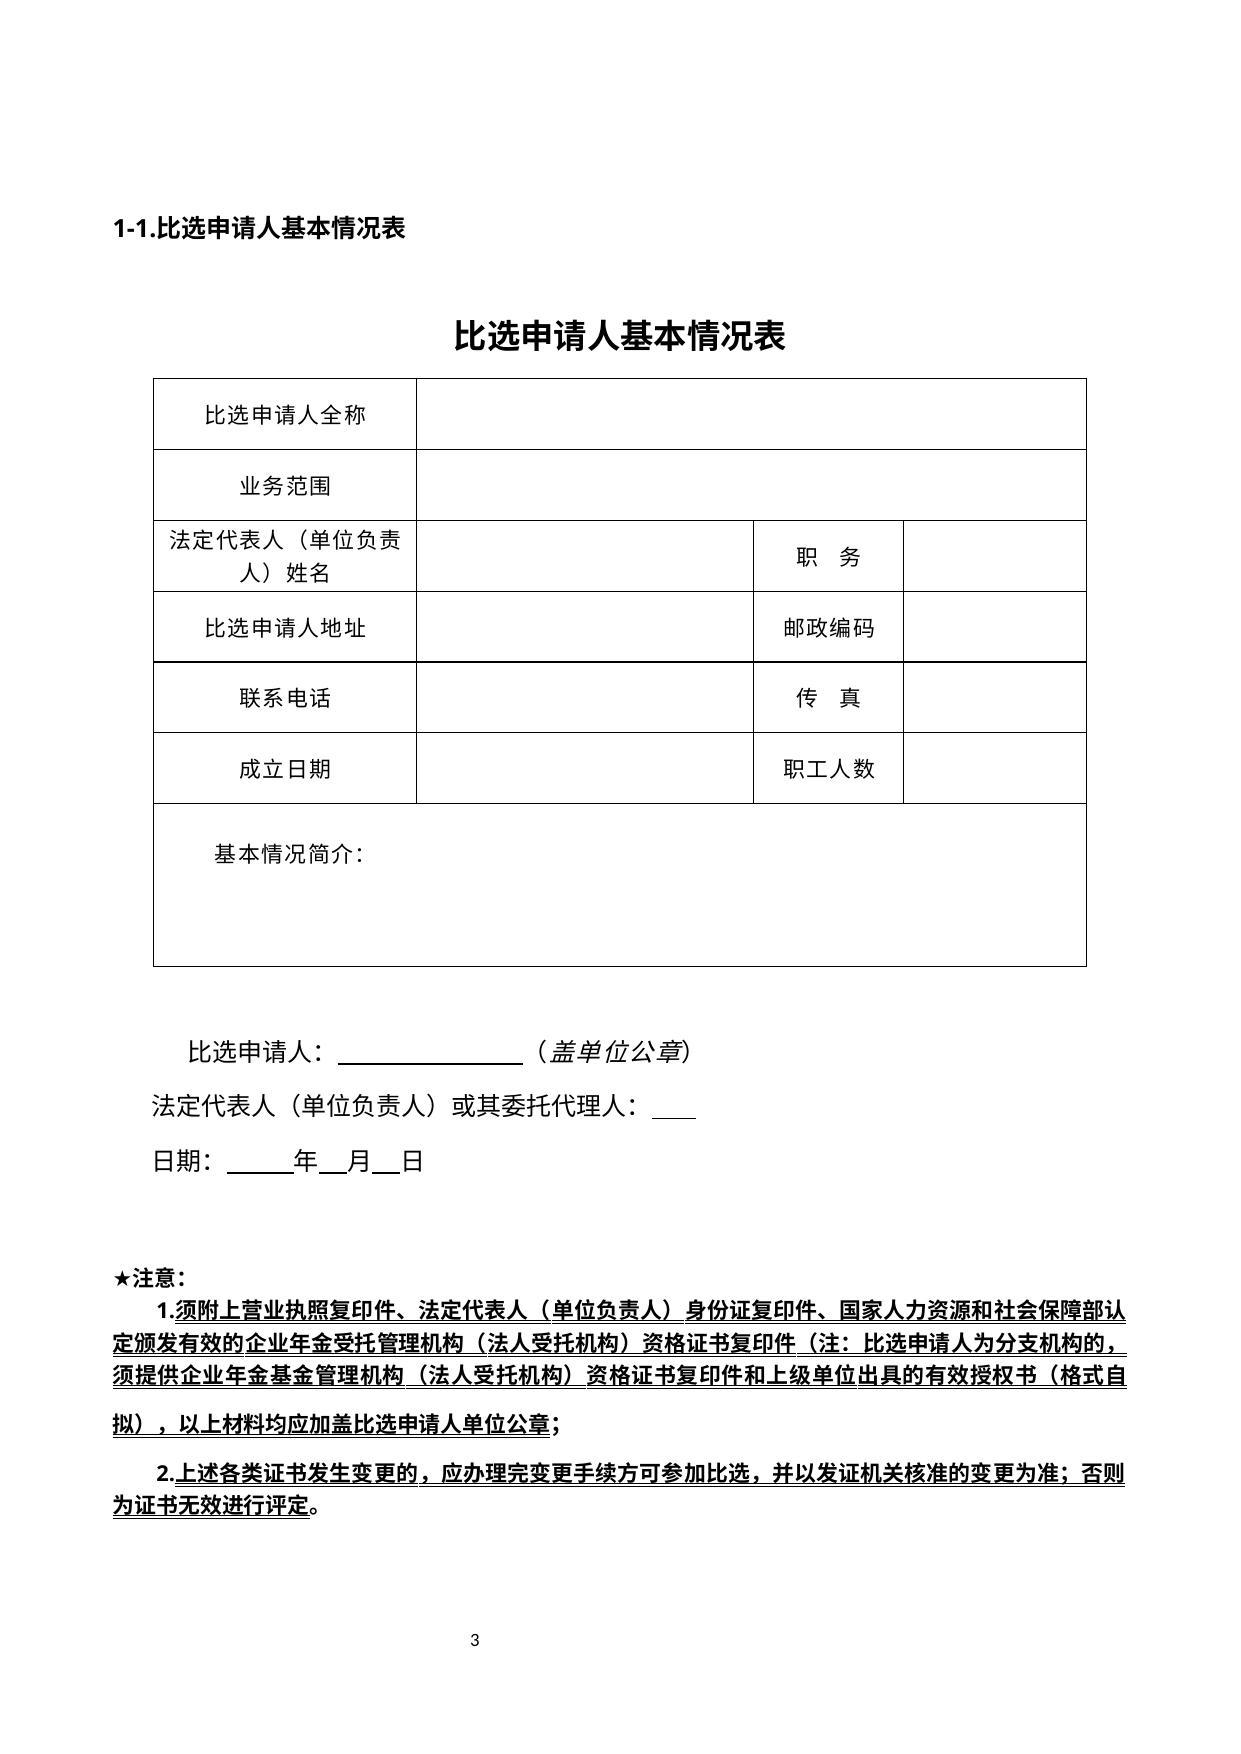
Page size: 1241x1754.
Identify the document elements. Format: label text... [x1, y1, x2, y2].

text ★注意： [112, 1260, 1128, 1293]
table_header [417, 379, 1086, 449]
table_cell 成立日期 [154, 733, 416, 803]
table_cell [417, 592, 753, 661]
table_cell 传 真 [754, 663, 903, 732]
table_cell [417, 663, 753, 732]
text 比选申请人基本情况表 [112, 301, 1128, 366]
table_cell 法定代表人（单位负责人）姓名 [154, 521, 416, 591]
table_header 比选申请人全称 [154, 379, 416, 449]
table_cell 基本情况简介： [154, 804, 1086, 966]
table_cell [904, 663, 1086, 732]
text 法定代表人（单位负责人）或其委托代理人： [112, 1087, 1128, 1123]
text 日期： 年 月 日 [112, 1141, 1128, 1177]
text 比选申请人： （盖单位公章） [112, 1032, 1128, 1068]
table_cell [417, 450, 1086, 520]
table_cell 邮政编码 [754, 592, 903, 661]
table_cell 职 务 [754, 521, 903, 591]
table_cell [417, 521, 753, 591]
text 2.上述各类证书发生变更的，应办理完变更手续方可参加比选，并以发证机关核准的变更为准；否则为证书无效进行评定。 [112, 1455, 1128, 1520]
table_cell [904, 521, 1086, 591]
table_cell 联系电话 [154, 663, 416, 732]
text 1.须附上营业执照复印件、法定代表人（单位负责人）身份证复印件、国家人力资源和社会保障部认定颁发有效的企业年金受托管理机构（法人受托机构）资格证书复印件（注：比选申请人为分支机构的，须提供企业年金基金管理机构（法人受托机构）资格证书复印件和上级单位出具的有效授权书（格式自拟），以上材料均应加盖比选申请人单位公章； [112, 1293, 1128, 1455]
table_cell 比选申请人地址 [154, 592, 416, 661]
table_cell [904, 733, 1086, 803]
text 1-1.比选申请人基本情况表 [112, 194, 1128, 259]
table_cell [904, 592, 1086, 661]
table_cell 业务范围 [154, 450, 416, 520]
table_cell [417, 733, 753, 803]
table_cell 职工人数 [754, 733, 903, 803]
